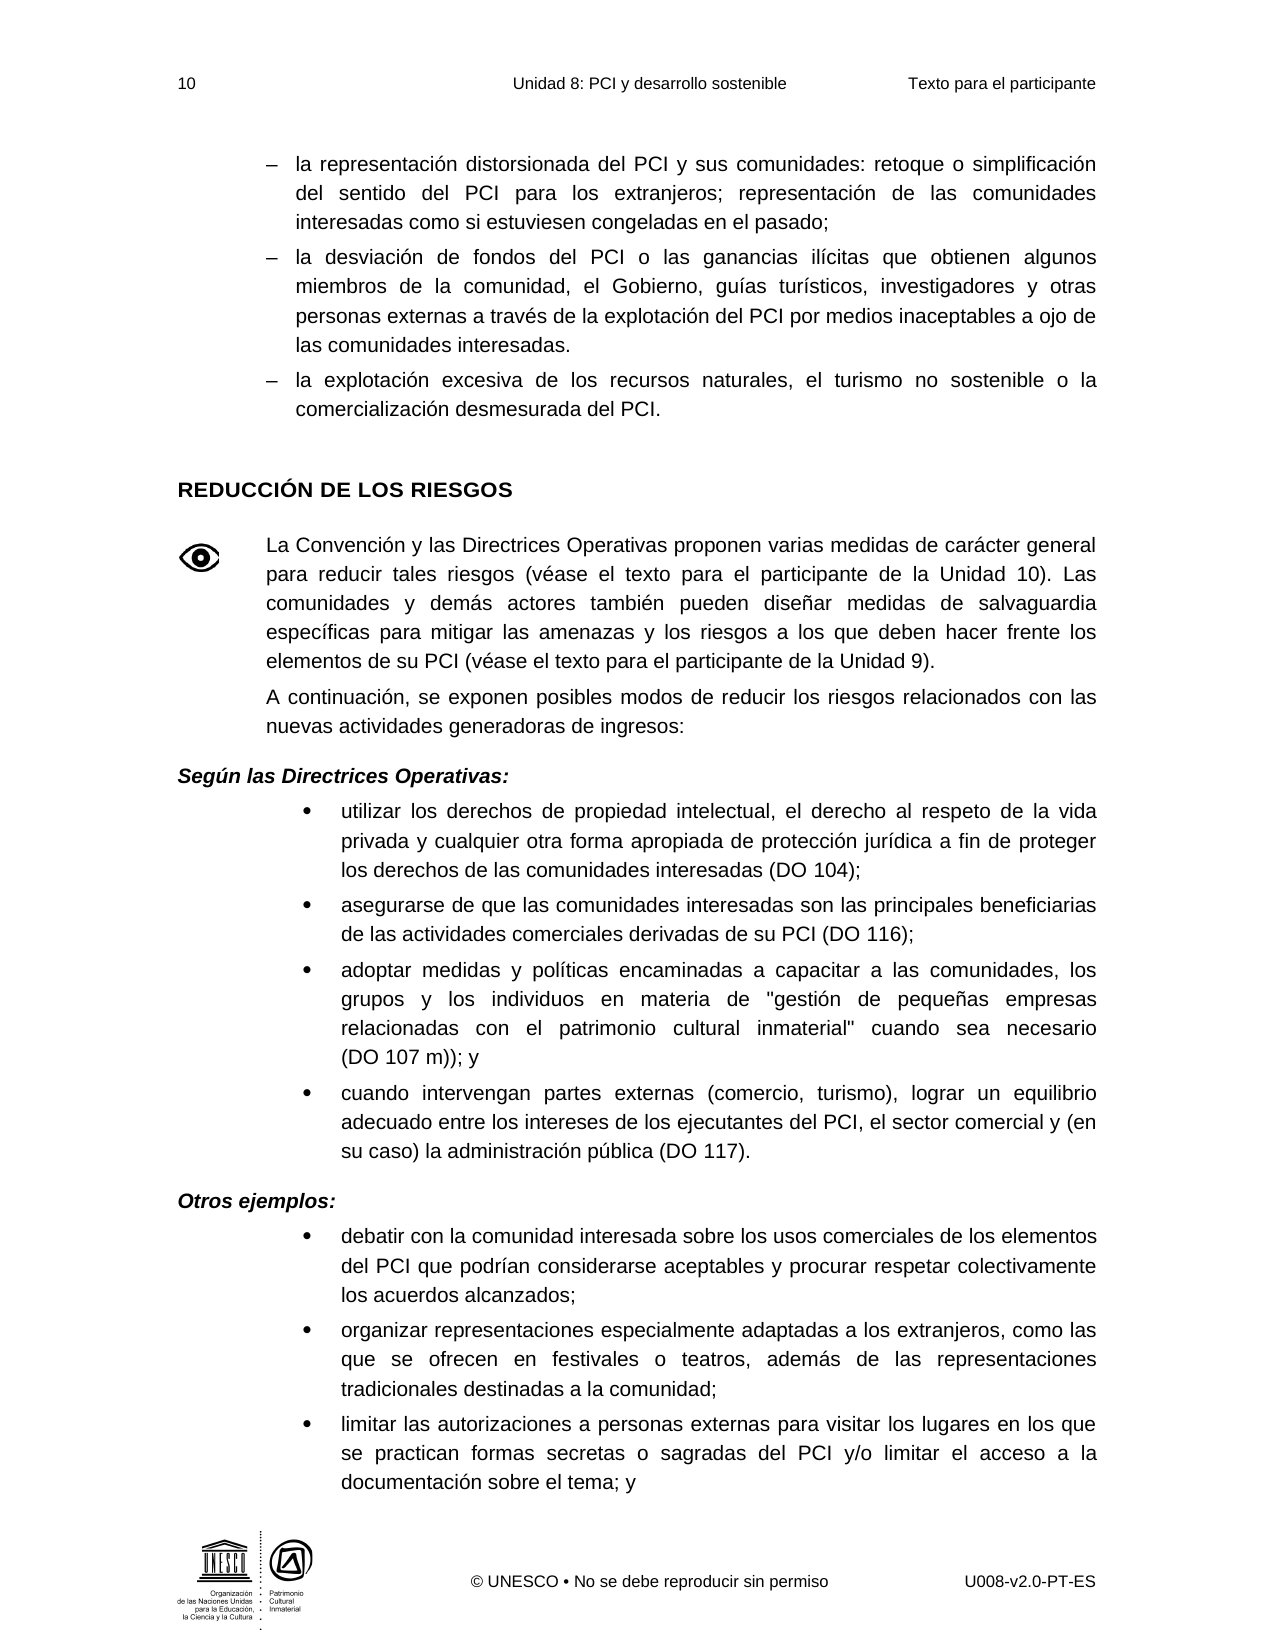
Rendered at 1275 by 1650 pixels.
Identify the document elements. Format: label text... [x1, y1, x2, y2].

picture [177, 528, 219, 583]
text La Convención y las Directrices Operativas proponen varias medidas de carácter general para reducir tales riesgos (véase el texto para el participante de la Unidad 10). Las comunidades y demás actores también pueden diseñar medidas de salvaguardia específicas para mitigar las amenazas y los riesgos a los que deben hacer frente los elementos de su PCI (véase el texto para el participante de la Unidad 9). [266, 529, 1098, 675]
list asegurarse de que las comunidades interesadas son las principales beneficiarias de las actividades comerciales derivadas de su PCI (DO 116); [303, 889, 1098, 948]
text Según las Directrices Operativas: [177, 760, 1098, 789]
text A continuación, se exponen posibles modos de reducir los riesgos relacionados con las nuevas actividades generadoras de ingresos: [266, 681, 1098, 739]
list organizar representaciones especialmente adaptadas a los extranjeros, como las que se ofrecen en festivales o teatros, además de las representaciones tradicionales destinadas a la comunidad; [303, 1314, 1098, 1402]
picture [177, 1531, 313, 1630]
list utilizar los derechos de propiedad intelectual, el derecho al respeto de la vida privada y cualquier otra forma apropiada de protección jurídica a fin de proteger los derechos de las comunidades interesadas (DO 104); [303, 796, 1098, 883]
list adoptar medidas y políticas encaminadas a capacitar a las comunidades, los grupos y los individuos en materia de "gestión de pequeñas empresas relacionadas con el patrimonio cultural inmaterial" cuando sea necesario (DO 107 m)); y [303, 954, 1098, 1071]
list debatir con la comunidad interesada sobre los usos comerciales de los elementos del PCI que podrían considerarse aceptables y procurar respetar colectivamente los acuerdos alcanzados; [303, 1221, 1098, 1308]
text Otros ejemplos: [177, 1185, 1098, 1214]
subtitle Reducción de los riesgos [177, 473, 1098, 504]
list la explotación excesiva de los recursos naturales, el turismo no sostenible o la comercialización desmesurada del PCI. [266, 364, 1098, 423]
list cuando intervengan partes externas (comercio, turismo), lograr un equilibrio adecuado entre los intereses de los ejecutantes del PCI, el sector comercial y (en su caso) la administración pública (DO 117). [303, 1077, 1098, 1164]
list la representación distorsionada del PCI y sus comunidades: retoque o simplificación del sentido del PCI para los extranjeros; representación de las comunidades interesadas como si estuviesen congeladas en el pasado; [266, 148, 1098, 235]
list la desviación de fondos del PCI o las ganancias ilícitas que obtienen algunos miembros de la comunidad, el Gobierno, guías turísticos, investigadores y otras personas externas a través de la explotación del PCI por medios inaceptables a ojo de las comunidades interesadas. [266, 241, 1098, 358]
list limitar las autorizaciones a personas externas para visitar los lugares en los que se practican formas secretas o sagradas del PCI y/o limitar el acceso a la documentación sobre el tema; y [303, 1408, 1098, 1496]
